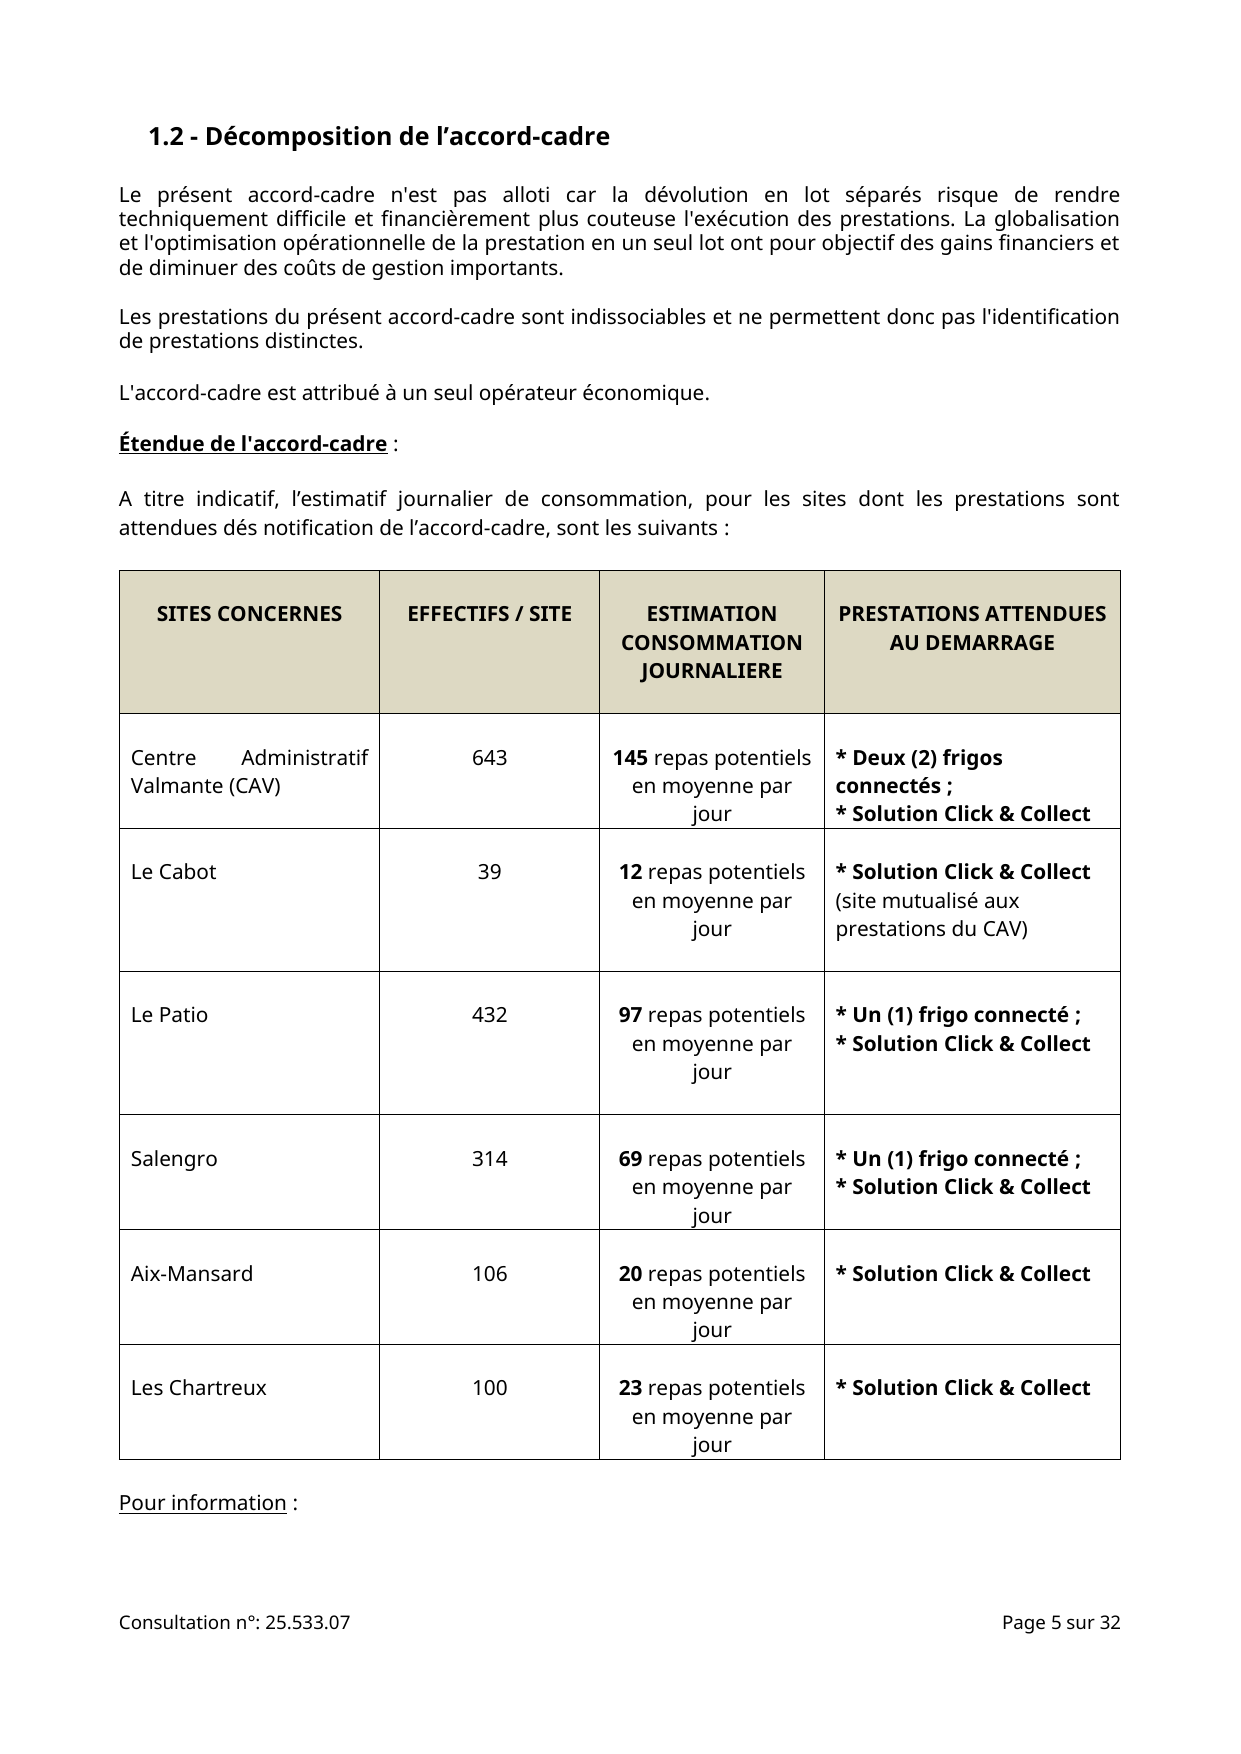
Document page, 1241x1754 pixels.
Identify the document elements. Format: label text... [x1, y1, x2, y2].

table_cell 20 repas potentiels en moyenne par jour [600, 1230, 824, 1344]
table_cell 100 [380, 1345, 599, 1459]
text Les prestations du présent accord-cadre sont indissociables et ne permettent donc pas l'identification de prestations distinctes. [119, 305, 1121, 353]
text Le présent accord-cadre n'est pas alloti car la dévolution en lot séparés risque de rendre techniquement difficile et financièrement plus couteuse l'exécution des prestations. La globalisation et l'optimisation opérationnelle de la prestation en un seul lot ont pour objectif des gains financiers et de diminuer des coûts de gestion importants. [119, 183, 1121, 280]
table_cell 643 [380, 714, 599, 828]
table_cell 12 repas potentiels en moyenne par jour [600, 829, 824, 971]
subtitle 1.2 - Décomposition de l’accord-cadre [148, 119, 1121, 153]
table_cell 97 repas potentiels en moyenne par jour [600, 972, 824, 1114]
table_cell 106 [380, 1230, 599, 1344]
table_cell 39 [380, 829, 599, 971]
table_cell * Solution Click & Collect [825, 1230, 1120, 1344]
text L'accord-cadre est attribué à un seul opérateur économique. [119, 378, 1121, 407]
table_cell Aix-Mansard [120, 1230, 379, 1344]
table_cell * Solution Click & Collect (site mutualisé aux prestations du CAV) [825, 829, 1120, 971]
table_cell * Solution Click & Collect [825, 1345, 1120, 1459]
table_cell Le Cabot [120, 829, 379, 971]
table_cell 432 [380, 972, 599, 1114]
table_header SITES CONCERNES [120, 571, 379, 713]
text A titre indicatif, l’estimatif journalier de consommation, pour les sites dont les prestations sont attendues dés notification de l’accord-cadre, sont les suivants : [119, 484, 1121, 541]
table_cell Salengro [120, 1115, 379, 1229]
table_cell * Un (1) frigo connecté ; * Solution Click & Collect [825, 1115, 1120, 1229]
table_cell Les Chartreux [120, 1345, 379, 1459]
text Étendue de l'accord-cadre : [119, 432, 1121, 456]
table_cell Centre Administratif Valmante (CAV) [120, 714, 379, 828]
table_cell 314 [380, 1115, 599, 1229]
table_cell 145 repas potentiels en moyenne par jour [600, 714, 824, 828]
text Pour information : [119, 1488, 1121, 1517]
table_cell 23 repas potentiels en moyenne par jour [600, 1345, 824, 1459]
table_header PRESTATIONS ATTENDUES AU DEMARRAGE [825, 571, 1120, 713]
table_cell * Deux (2) frigos connectés ; * Solution Click & Collect [825, 714, 1120, 828]
table_cell 69 repas potentiels en moyenne par jour [600, 1115, 824, 1229]
table_cell Le Patio [120, 972, 379, 1114]
table_cell * Un (1) frigo connecté ; * Solution Click & Collect [825, 972, 1120, 1114]
table_header ESTIMATION CONSOMMATION JOURNALIERE [600, 571, 824, 713]
table_header EFFECTIFS / SITE [380, 571, 599, 713]
